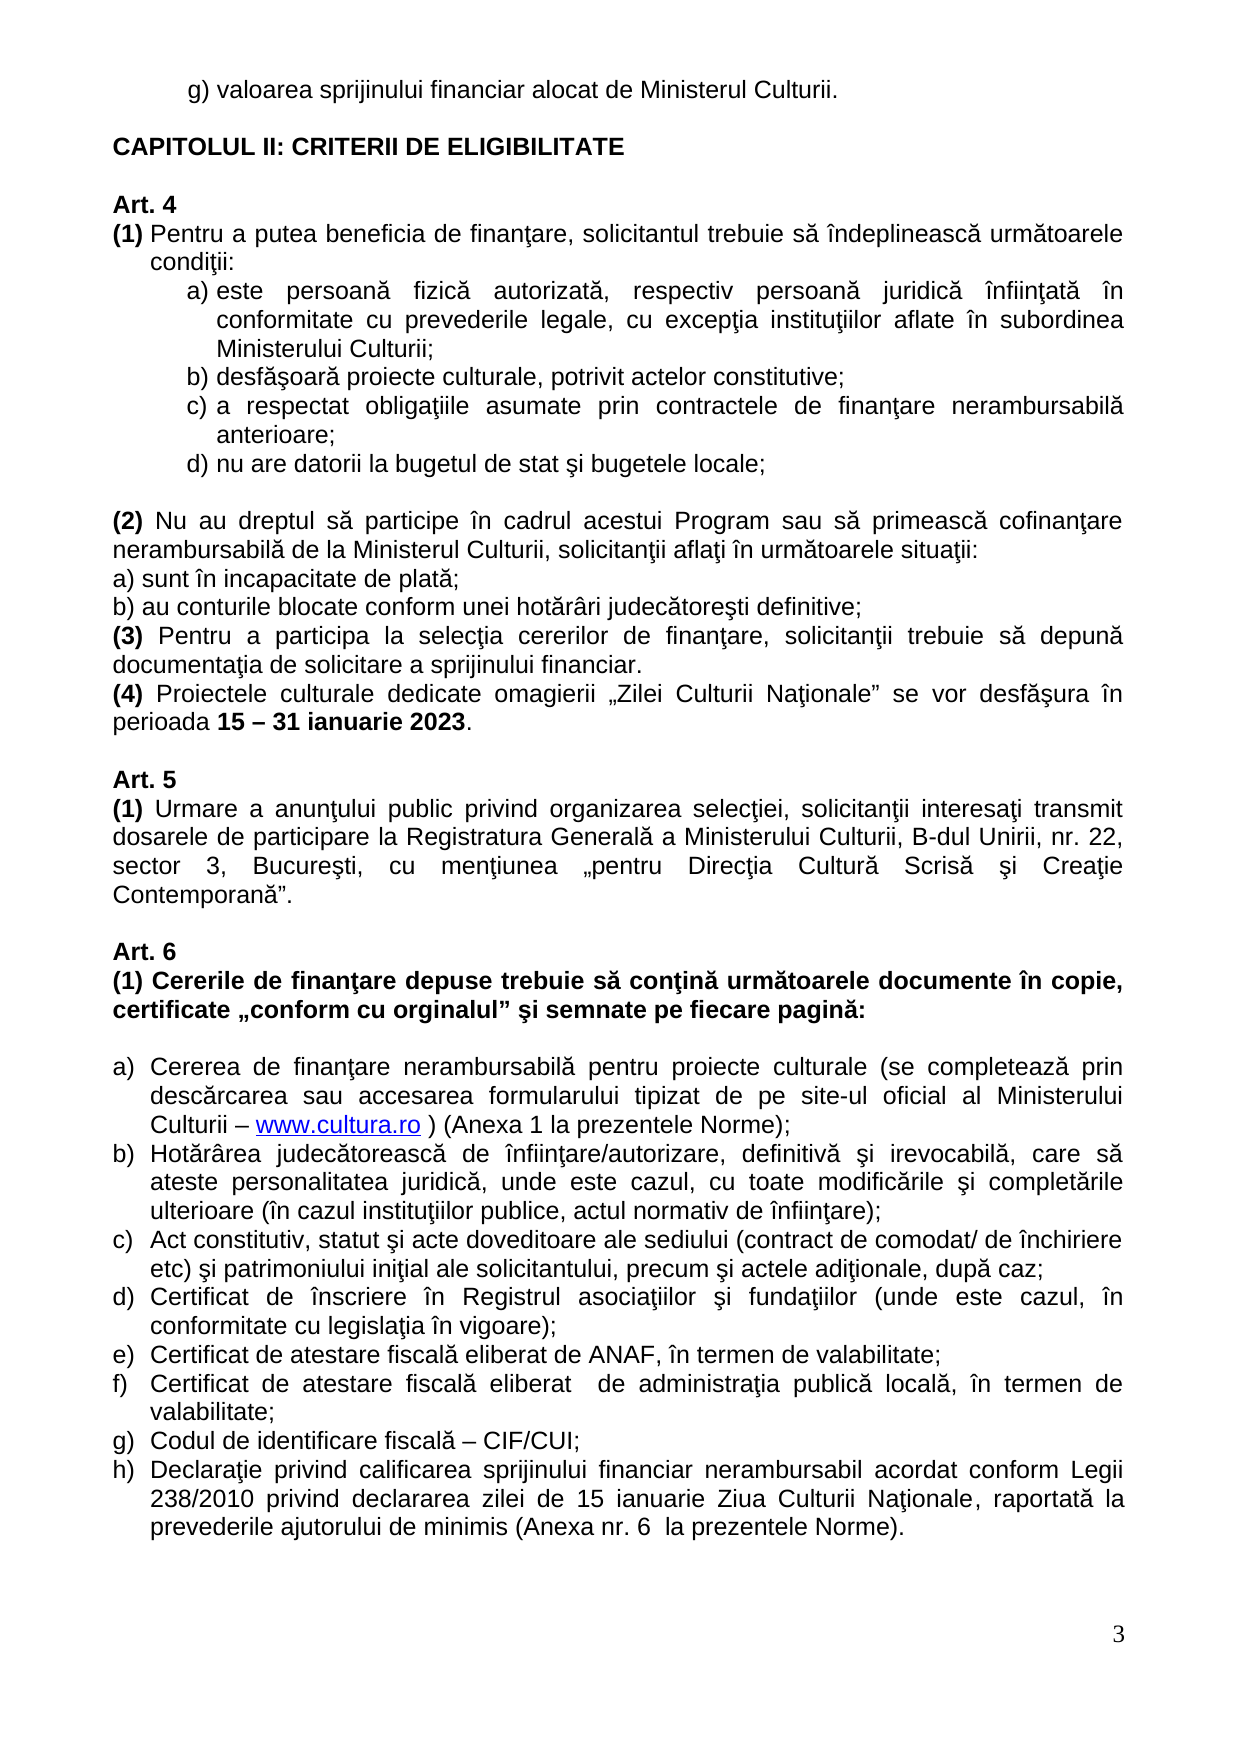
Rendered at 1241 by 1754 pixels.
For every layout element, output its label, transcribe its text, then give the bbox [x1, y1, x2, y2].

text b) au conturile blocate conform unei hotărâri judecătoreşti definitive; [112, 592, 1125, 621]
list Codul de identificare fiscală – CIF/CUI; [112, 1426, 1125, 1455]
text Art. 6 [112, 937, 1125, 966]
text a) sunt în incapacitate de plată; [112, 564, 1125, 592]
text (4) Proiectele culturale dedicate omagierii „Zilei Culturii Naţionale” se vor desfăşura în perioada 15 – 31 ianuarie 2023. [112, 679, 1125, 736]
list Cererea de finanţare nerambursabilă pentru proiecte culturale (se completează prin descărcarea sau accesarea formularului tipizat de pe site-ul oficial al Ministerului Culturii – www.cultura.ro ) (Anexa 1 la prezentele Norme); [112, 1052, 1125, 1139]
list Pentru a putea beneficia de finanţare, solicitantul trebuie să îndeplinească următoarele condiţii: [112, 219, 1125, 276]
text Art. 5 [112, 765, 1125, 794]
text (1) Urmare a anunţului public privind organizarea selecţiei, solicitanţii interesaţi transmit dosarele de participare la Registratura Generală a Ministerului Culturii, B-dul Unirii, nr. 22, sector 3, Bucureşti, cu menţiunea „pentru Direcţia Cultură Scrisă şi Creaţie Contemporană”. [112, 794, 1125, 909]
list Certificat de atestare fiscală eliberat de ANAF, în termen de valabilitate; [112, 1340, 1125, 1369]
list nu are datorii la bugetul de stat şi bugetele locale; [186, 449, 1125, 477]
text CAPITOLUL II: CRITERII DE ELIGIBILITATE [112, 132, 1125, 161]
list este persoană fizică autorizată, respectiv persoană juridică înfiinţată în conformitate cu prevederile legale, cu excepţia instituţiilor aflate în subordinea Ministerului Culturii; [186, 276, 1125, 362]
list a respectat obligaţiile asumate prin contractele de finanţare nerambursabilă anterioare; [186, 391, 1125, 449]
list Certificat de înscriere în Registrul asociaţiilor şi fundaţiilor (unde este cazul, în conformitate cu legislaţia în vigoare); [112, 1282, 1125, 1340]
list desfăşoară proiecte culturale, potrivit actelor constitutive; [186, 362, 1125, 391]
text (2) Nu au dreptul să participe în cadrul acestui Program sau să primească cofinanţare nerambursabilă de la Ministerul Culturii, solicitanţii aflaţi în următoarele situaţii: [112, 506, 1125, 564]
list Declaraţie privind calificarea sprijinului financiar nerambursabil acordat conform Legii 238/2010 privind declararea zilei de 15 ianuarie Ziua Culturii Naţionale, raportată la prevederile ajutorului de minimis (Anexa nr. 6 la prezentele Norme). [112, 1455, 1125, 1541]
text Art. 4 [112, 190, 1125, 219]
list Hotărârea judecătorească de înfiinţare/autorizare, definitivă şi irevocabilă, care să ateste personalitatea juridică, unde este cazul, cu toate modificările şi completările ulterioare (în cazul instituţiilor publice, actul normativ de înfiinţare); [112, 1139, 1125, 1225]
text g) valoarea sprijinului financiar alocat de Ministerul Culturii. [112, 75, 1125, 104]
list Act constitutiv, statut şi acte doveditoare ale sediului (contract de comodat/ de închiriere etc) şi patrimoniului iniţial ale solicitantului, precum şi actele adiţionale, după caz; [112, 1225, 1125, 1282]
list Certificat de atestare fiscală eliberat de administraţia publică locală, în termen de valabilitate; [112, 1369, 1125, 1426]
text (1) Cererile de finanţare depuse trebuie să conţină următoarele documente în copie, certificate „conform cu orginalul” şi semnate pe fiecare pagină: [112, 966, 1125, 1024]
text (3) Pentru a participa la selecţia cererilor de finanţare, solicitanţii trebuie să depună documentaţia de solicitare a sprijinului financiar. [112, 621, 1125, 679]
